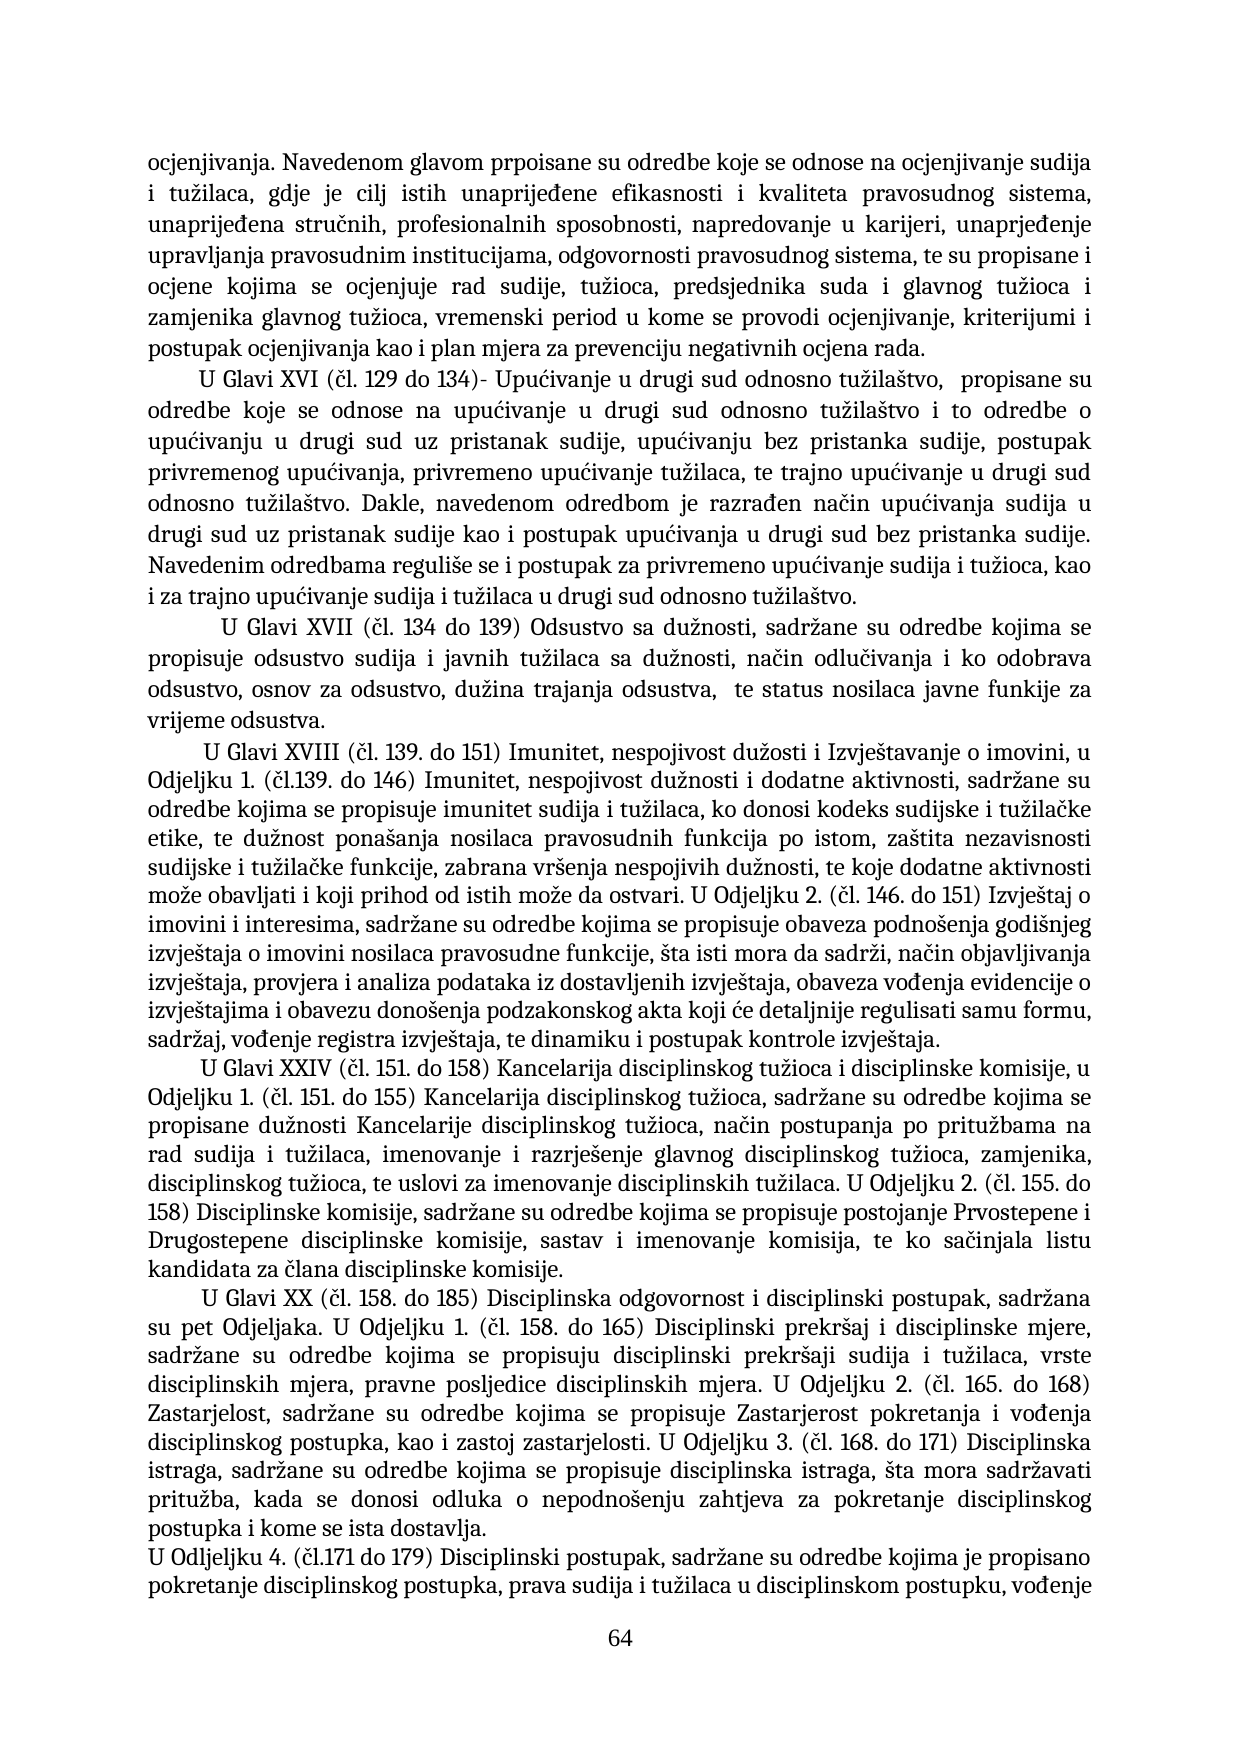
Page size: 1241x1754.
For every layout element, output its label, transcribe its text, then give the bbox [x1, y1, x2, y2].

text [148, 148, 1093, 363]
text U Glavi XVII (čl. 134 do 139) Odsustvo sa dužnosti, sadržane su odredbe kojima se propisuje odsustvo sudija i javnih tužilaca sa dužnosti, način odlučivanja i ko odobrava odsustvo, osnov za odsustvo, dužina trajanja odsustva, te status nosilaca javne funkije za vrijeme odsustva. [148, 613, 1093, 735]
text U Glavi XX (čl. 158. do 185) Disciplinska odgovornost i disciplinski postupak, sadržana su pet Odjeljaka. U Odjeljku 1. (čl. 158. do 165) Disciplinski prekršaj i disciplinske mjere, sadržane su odredbe kojima se propisuju disciplinski prekršaji sudija i tužilaca, vrste disciplinskih mjera, pravne posljedice disciplinskih mjera. U Odjeljku 2. (čl. 165. do 168) Zastarjelost, sadržane su odredbe kojima se propisuje Zastarjerost pokretanja i vođenja disciplinskog postupka, kao i zastoj zastarjelosti. U Odjeljku 3. (čl. 168. do 171) Disciplinska istraga, sadržane su odredbe kojima se propisuje disciplinska istraga, šta mora sadržavati pritužba, kada se donosi odluka o nepodnošenju zahtjeva za pokretanje disciplinskog postupka i kome se ista dostavlja. [148, 1284, 1093, 1542]
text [148, 1542, 1093, 1600]
text U Glavi XXIV (čl. 151. do 158) Kancelarija disciplinskog tužioca i disciplinske komisije, u Odjeljku 1. (čl. 151. do 155) Kancelarija disciplinskog tužioca, sadržane su odredbe kojima se propisane dužnosti Kancelarije disciplinskog tužioca, način postupanja po pritužbama na rad sudija i tužilaca, imenovanje i razrješenje glavnog disciplinskog tužioca, zamjenika, disciplinskog tužioca, te uslovi za imenovanje disciplinskih tužilaca. U Odjeljku 2. (čl. 155. do 158) Disciplinske komisije, sadržane su odredbe kojima se propisuje postojanje Prvostepene i Drugostepene disciplinske komisije, sastav i imenovanje komisija, te ko sačinjala listu kandidata za člana disciplinske komisije. [148, 1054, 1093, 1284]
text U Glavi XVIII (čl. 139. do 151) Imunitet, nespojivost dužosti i Izvještavanje o imovini, u Odjeljku 1. (čl.139. do 146) Imunitet, nespojivost dužnosti i dodatne aktivnosti, sadržane su odredbe kojima se propisuje imunitet sudija i tužilaca, ko donosi kodeks sudijske i tužilačke etike, te dužnost ponašanja nosilaca pravosudnih funkcija po istom, zaštita nezavisnosti sudijske i tužilačke funkcije, zabrana vršenja nespojivih dužnosti, te koje dodatne aktivnosti može obavljati i koji prihod od istih može da ostvari. U Odjeljku 2. (čl. 146. do 151) Izvještaj o imovini i interesima, sadržane su odredbe kojima se propisuje obaveza podnošenja godišnjeg izvještaja o imovini nosilaca pravosudne funkcije, šta isti mora da sadrži, način objavljivanja izvještaja, provjera i analiza podataka iz dostavljenih izvještaja, obaveza vođenja evidencije o izvještajima i obavezu donošenja podzakonskog akta koji će detaljnije regulisati samu formu, sadržaj, vođenje registra izvještaja, te dinamiku i postupak kontrole izvještaja. [148, 737, 1093, 1054]
text U Glavi XVI (čl. 129 do 134)- Upućivanje u drugi sud odnosno tužilaštvo, propisane su odredbe koje se odnose na upućivanje u drugi sud odnosno tužilaštvo i to odredbe o upućivanju u drugi sud uz pristanak sudije, upućivanju bez pristanka sudije, postupak privremenog upućivanja, privremeno upućivanje tužilaca, te trajno upućivanje u drugi sud odnosno tužilaštvo. Dakle, navedenom odredbom je razrađen način upućivanja sudija u drugi sud uz pristanak sudije kao i postupak upućivanja u drugi sud bez pristanka sudije. Navedenim odredbama reguliše se i postupak za privremeno upućivanje sudija i tužioca, kao i za trajno upućivanje sudija i tužilaca u drugi sud odnosno tužilaštvo. [148, 365, 1093, 611]
